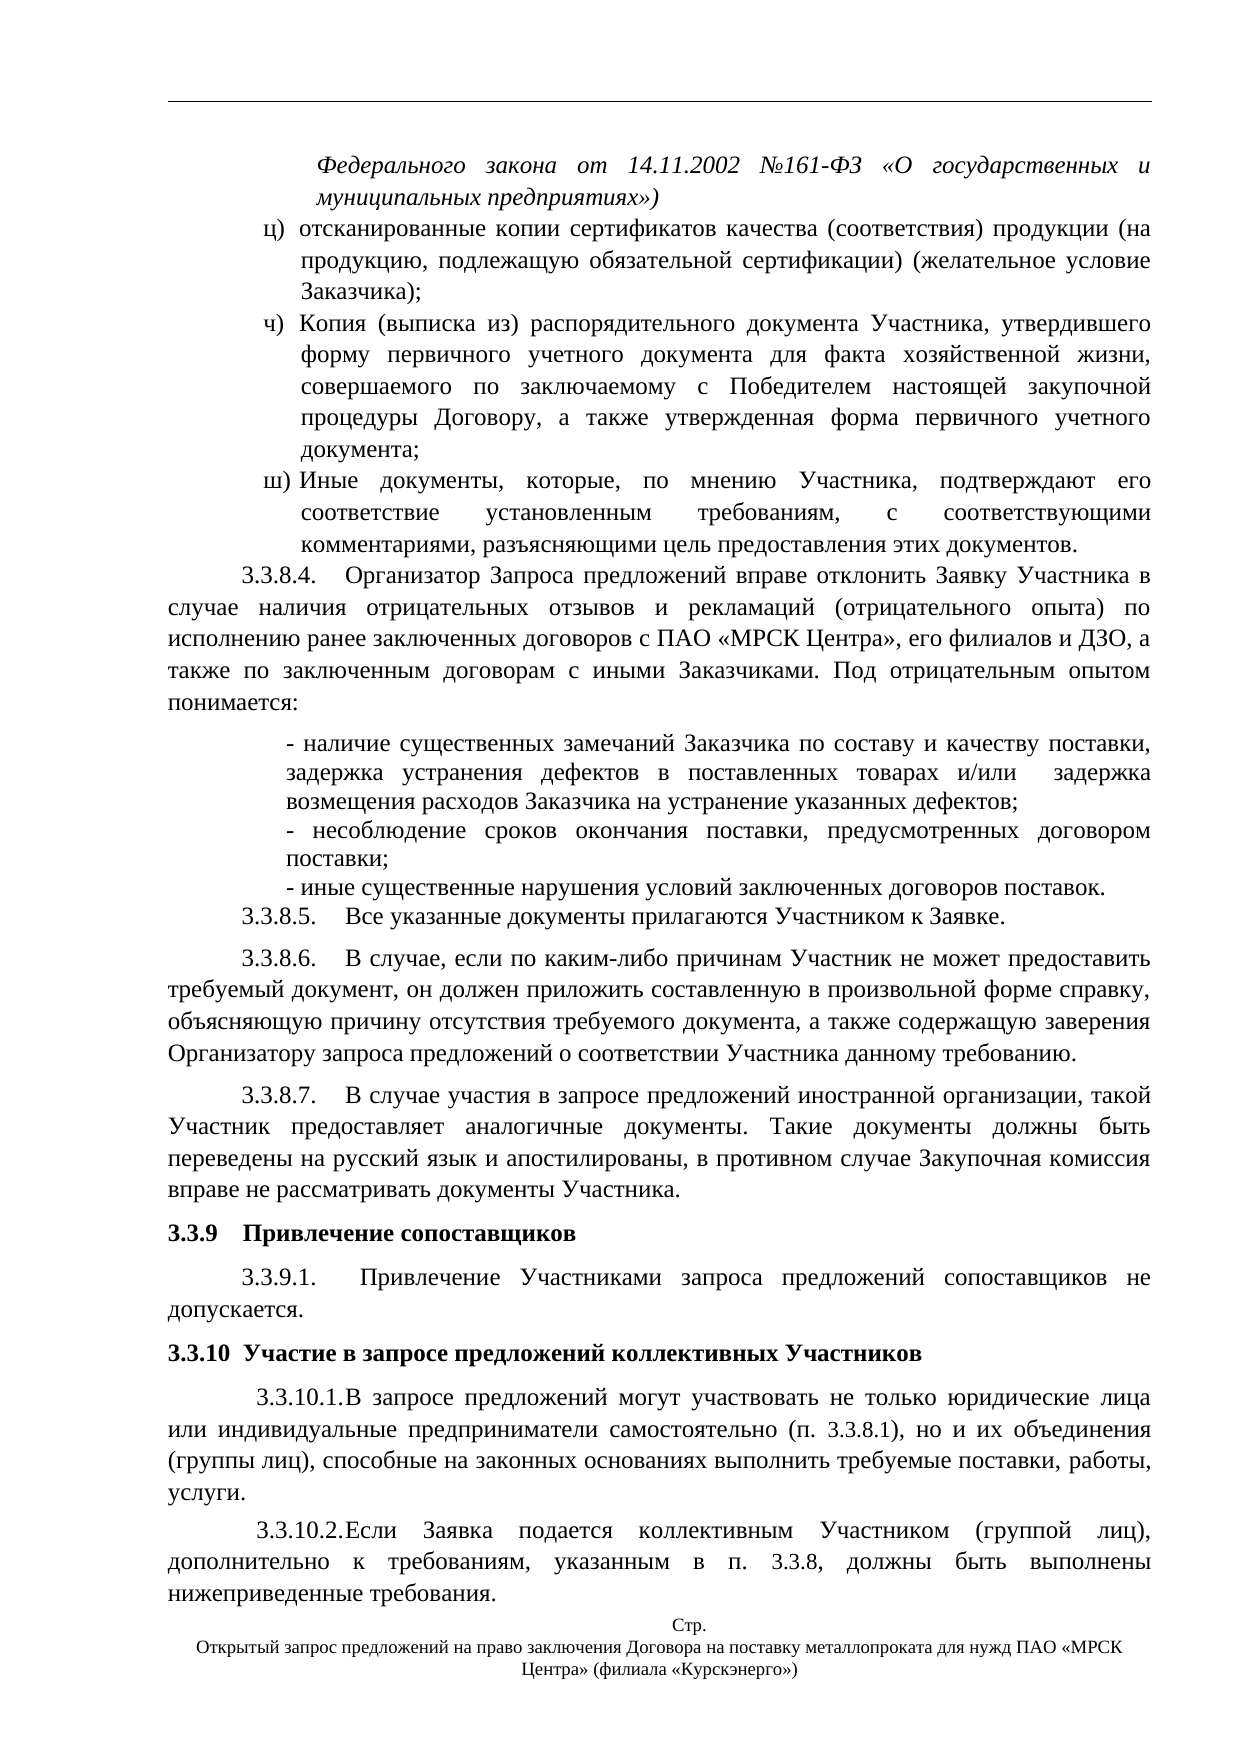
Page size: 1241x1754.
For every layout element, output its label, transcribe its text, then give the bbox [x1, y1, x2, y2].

list Организатор Запроса предложений вправе отклонить Заявку Участника в случае наличия отрицательных отзывов и рекламаций (отрицательного опыта) по исполнению ранее заключенных договоров с ПАО «МРСК Центра», его филиалов и ДЗО, а также по заключенным договорам с иными Заказчиками. Под отрицательным опытом понимается: [168, 560, 1152, 715]
list - иные существенные нарушения условий заключенных договоров поставок. [286, 872, 1152, 901]
list - наличие существенных замечаний Заказчика по составу и качеству поставки, задержка устранения дефектов в поставленных товарах и/или задержка возмещения расходов Заказчика на устранение указанных дефектов; [286, 728, 1152, 815]
list Если Заявка подается коллективным Участником (группой лиц), дополнительно к требованиям, указанным в п. 3.3.8, должны быть выполнены нижеприведенные требования. [168, 1515, 1152, 1607]
list Копия (выписка из) распорядительного документа Участника, утвердившего форму первичного учетного документа для факта хозяйственной жизни, совершаемого по заключаемому с Победителем настоящей закупочной процедуры Договору, а также утвержденная форма первичного учетного документа; [263, 308, 1152, 463]
list - несоблюдение сроков окончания поставки, предусмотренных договором поставки; [286, 815, 1152, 872]
list В случае, если по каким-либо причинам Участник не может предоставить требуемый документ, он должен приложить составленную в произвольной форме справку, объясняющую причину отсутствия требуемого документа, а также содержащую заверения Организатору запроса предложений о соответствии Участника данному требованию. [168, 943, 1152, 1066]
list В запросе предложений могут участвовать не только юридические лица или индивидуальные предприниматели самостоятельно (п. 3.3.8.1), но и их объединения (группы лиц), способные на законных основаниях выполнить требуемые поставки, работы, услуги. [168, 1382, 1152, 1506]
list Все указанные документы прилагаются Участником к Заявке. [168, 901, 1152, 930]
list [316, 150, 1152, 210]
list Иные документы, которые, по мнению Участника, подтверждают его соответствие установленным требованиям, с соответствующими комментариями, разъясняющими цель предоставления этих документов. [263, 466, 1152, 557]
list Привлечение Участниками запроса предложений сопоставщиков не допускается. [168, 1262, 1152, 1323]
list В случае участия в запросе предложений иностранной организации, такой Участник предоставляет аналогичные документы. Такие документы должны быть переведены на русский язык и апостилированы, в противном случае Закупочная комиссия вправе не рассматривать документы Участника. [168, 1080, 1152, 1203]
list отсканированные копии сертификатов качества (соответствия) продукции (на продукцию, подлежащую обязательной сертификации) (желательное условие Заказчика); [263, 213, 1152, 305]
subtitle Участие в запросе предложений коллективных Участников [168, 1338, 1152, 1367]
subtitle Привлечение сопоставщиков [168, 1218, 1152, 1247]
